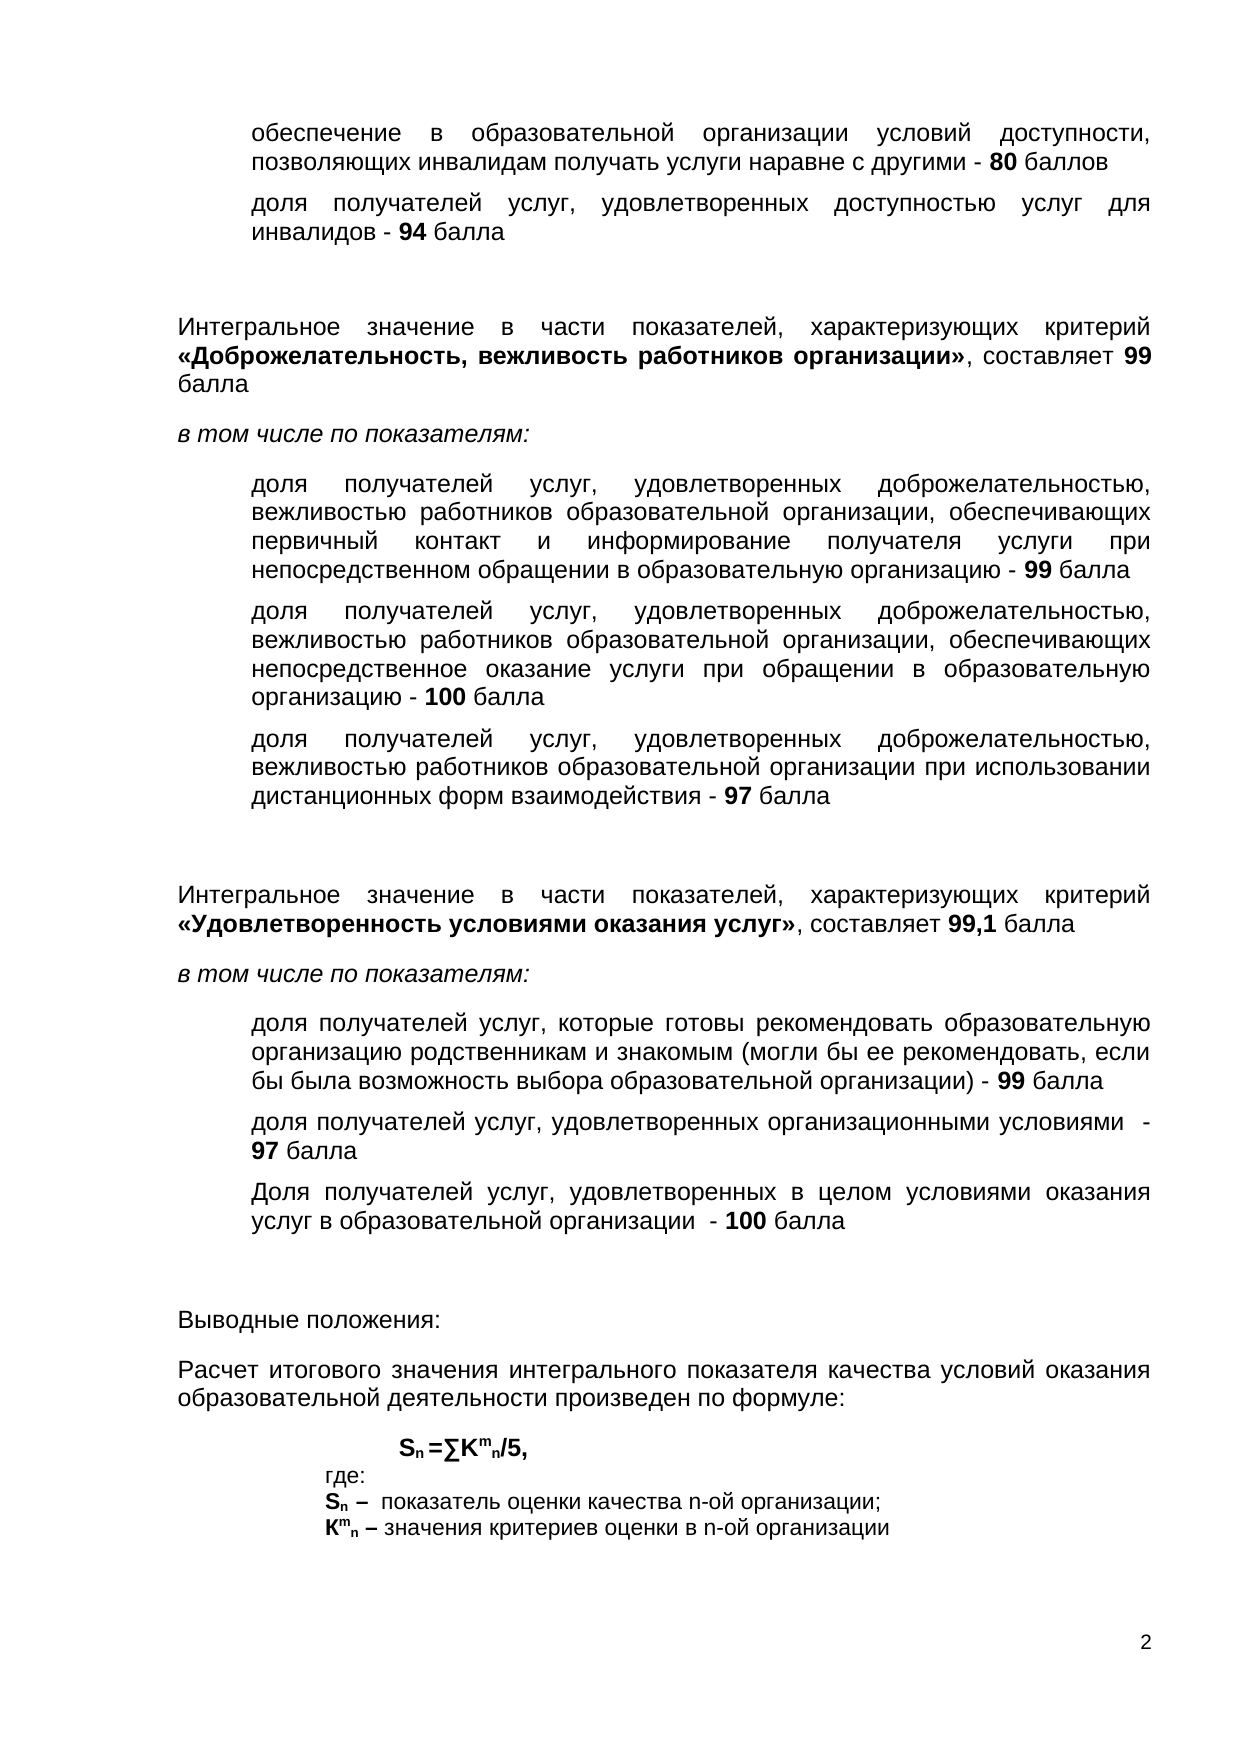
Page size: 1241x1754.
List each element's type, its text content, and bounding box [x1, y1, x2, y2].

text обеспечение в образовательной организации условий доступности, позволяющих инвалидам получать услуги наравне с другими - 80 баллов [251, 118, 1152, 176]
text Кmn – значения критериев оценки в n-ой организации [325, 1514, 1152, 1541]
text доля получателей услуг, удовлетворенных организационными условиями - 97 балла [251, 1107, 1152, 1164]
text Интегральное значение в части показателей, характеризующих критерий «Удовлетворенность условиями оказания услуг», составляет 99,1 балла [177, 880, 1152, 938]
text Sn =∑Kmn/5, [398, 1433, 1152, 1462]
text в том числе по показателям: [177, 419, 1152, 448]
text Выводные положения: [177, 1305, 1152, 1334]
text Доля получателей услуг, удовлетворенных в целом условиями оказания услуг в образовательной организации - 100 балла [251, 1177, 1152, 1234]
text Sn – показатель оценки качества n-ой организации; [325, 1488, 1152, 1514]
text доля получателей услуг, удовлетворенных доступностью услуг для инвалидов - 94 балла [251, 188, 1152, 246]
text доля получателей услуг, которые готовы рекомендовать образовательную организацию родственникам и знакомым (могли бы ее рекомендовать, если бы была возможность выбора образовательной организации) - 99 балла [251, 1008, 1152, 1094]
text где: [325, 1462, 1152, 1488]
text доля получателей услуг, удовлетворенных доброжелательностью, вежливостью работников образовательной организации при использовании дистанционных форм взаимодействия - 97 балла [251, 723, 1152, 810]
text доля получателей услуг, удовлетворенных доброжелательностью, вежливостью работников образовательной организации, обеспечивающих первичный контакт и информирование получателя услуги при непосредственном обращении в образовательную организацию - 99 балла [251, 468, 1152, 583]
text Расчет итогового значения интегрального показателя качества условий оказания образовательной деятельности произведен по формуле: [177, 1354, 1152, 1412]
text в том числе по показателям: [177, 959, 1152, 987]
text доля получателей услуг, удовлетворенных доброжелательностью, вежливостью работников образовательной организации, обеспечивающих непосредственное оказание услуги при обращении в образовательную организацию - 100 балла [251, 596, 1152, 711]
text Интегральное значение в части показателей, характеризующих критерий «Доброжелательность, вежливость работников организации», составляет 99 балла [177, 312, 1152, 398]
